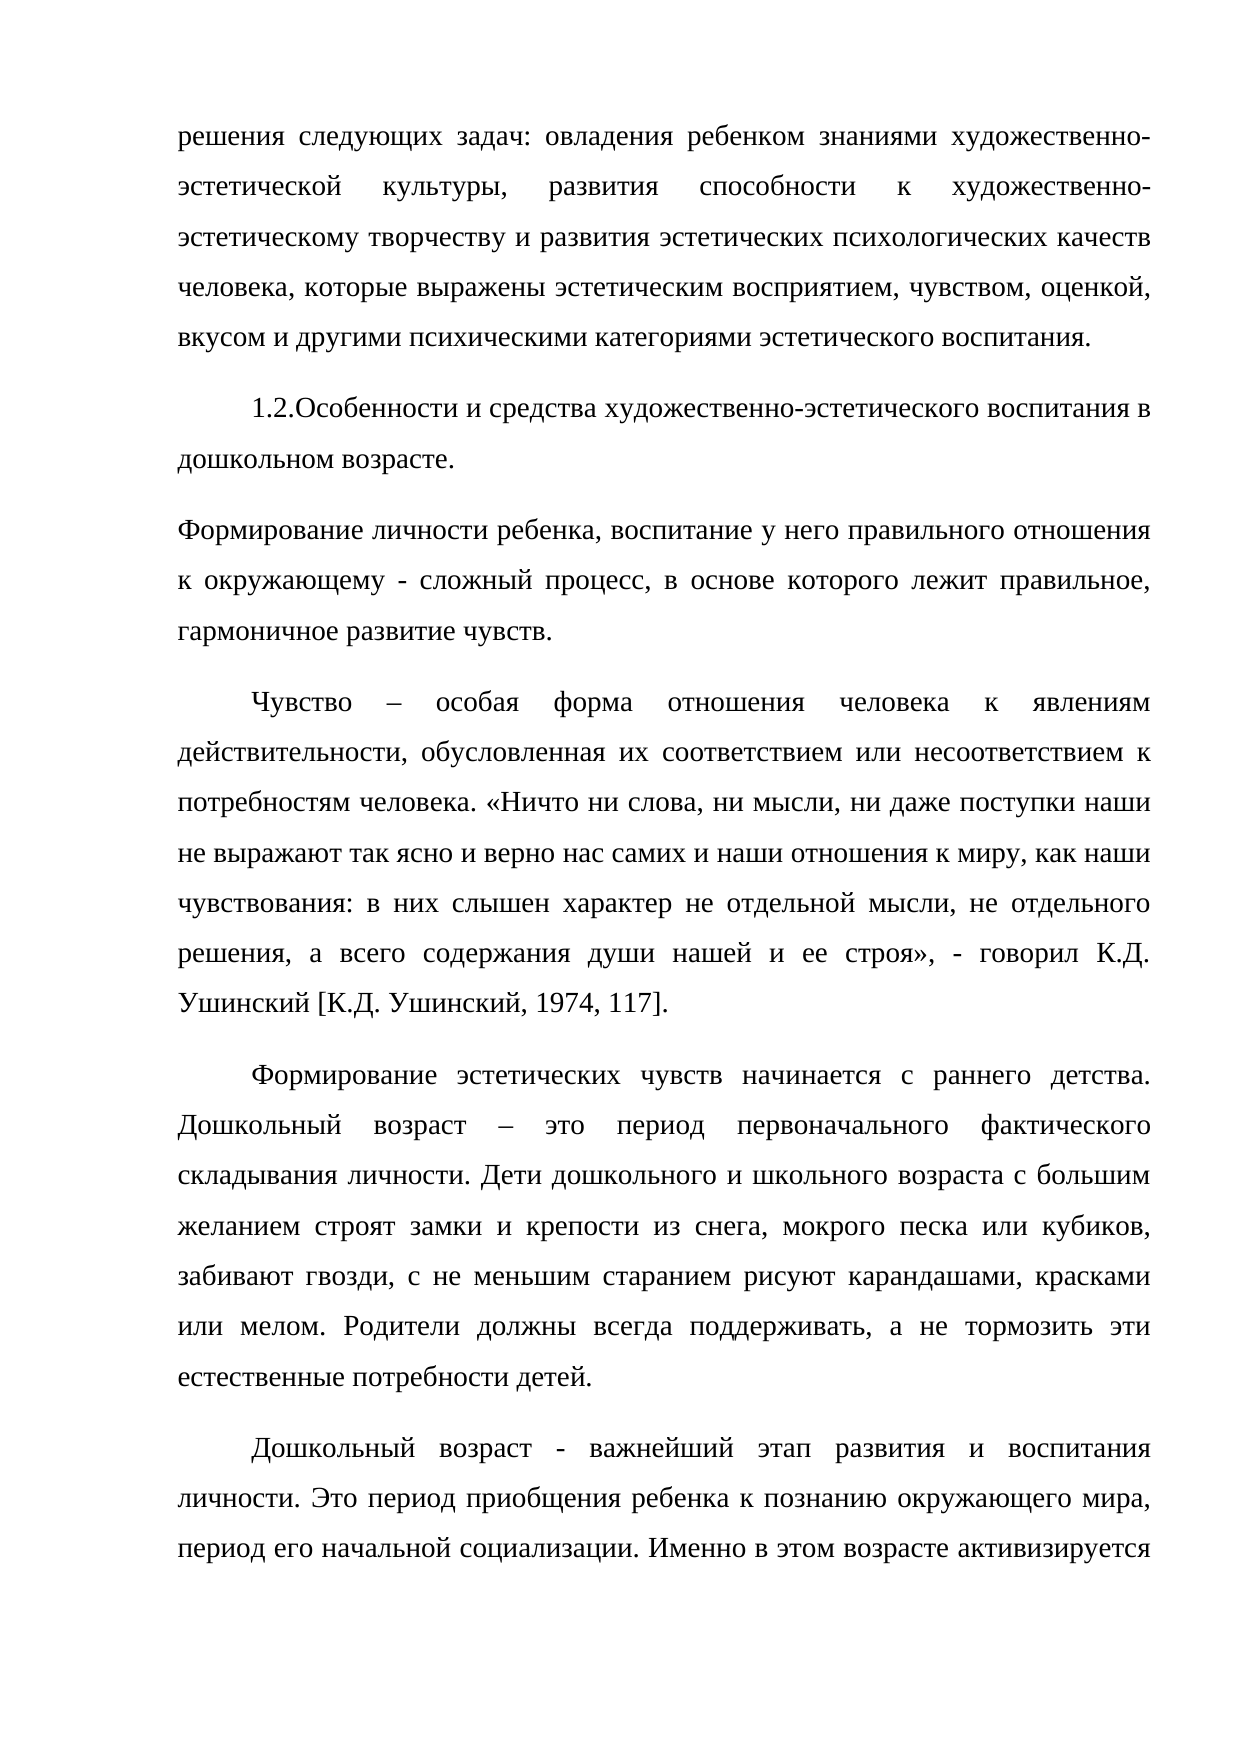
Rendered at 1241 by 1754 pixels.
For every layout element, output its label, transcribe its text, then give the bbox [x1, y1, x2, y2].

text Формирование личности ребенка, воспитание у него правильного отношения к окружающему - сложный процесс, в основе которого лежит правильное, гармоничное развитие чувств. [177, 512, 1152, 646]
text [177, 1430, 1152, 1564]
text Чувство – особая форма отношения человека к явлениям действительности, обусловленная их соответствием или несоответствием к потребностям человека. «Ничто ни слова, ни мысли, ни даже поступки наши не выражают так ясно и верно нас самих и наши отношения к миру, как наши чувствования: в них слышен характер не отдельной мысли, не отдельного решения, а всего содержания души нашей и ее строя», - говорил К.Д. Ушинский [К.Д. Ушинский, 1974, 117]. [177, 684, 1152, 1019]
text Формирование эстетических чувств начинается с раннего детства. Дошкольный возраст – это период первоначального фактического складывания личности. Дети дошкольного и школьного возраста с большим желанием строят замки и крепости из снега, мокрого песка или кубиков, забивают гвозди, с не меньшим старанием рисуют карандашами, красками или мелом. Родители должны всегда поддерживать, а не тормозить эти естественные потребности детей. [177, 1057, 1152, 1392]
text 1.2.Особенности и средства художественно-эстетического воспитания в дошкольном возрасте. [177, 391, 1152, 474]
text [177, 118, 1152, 353]
